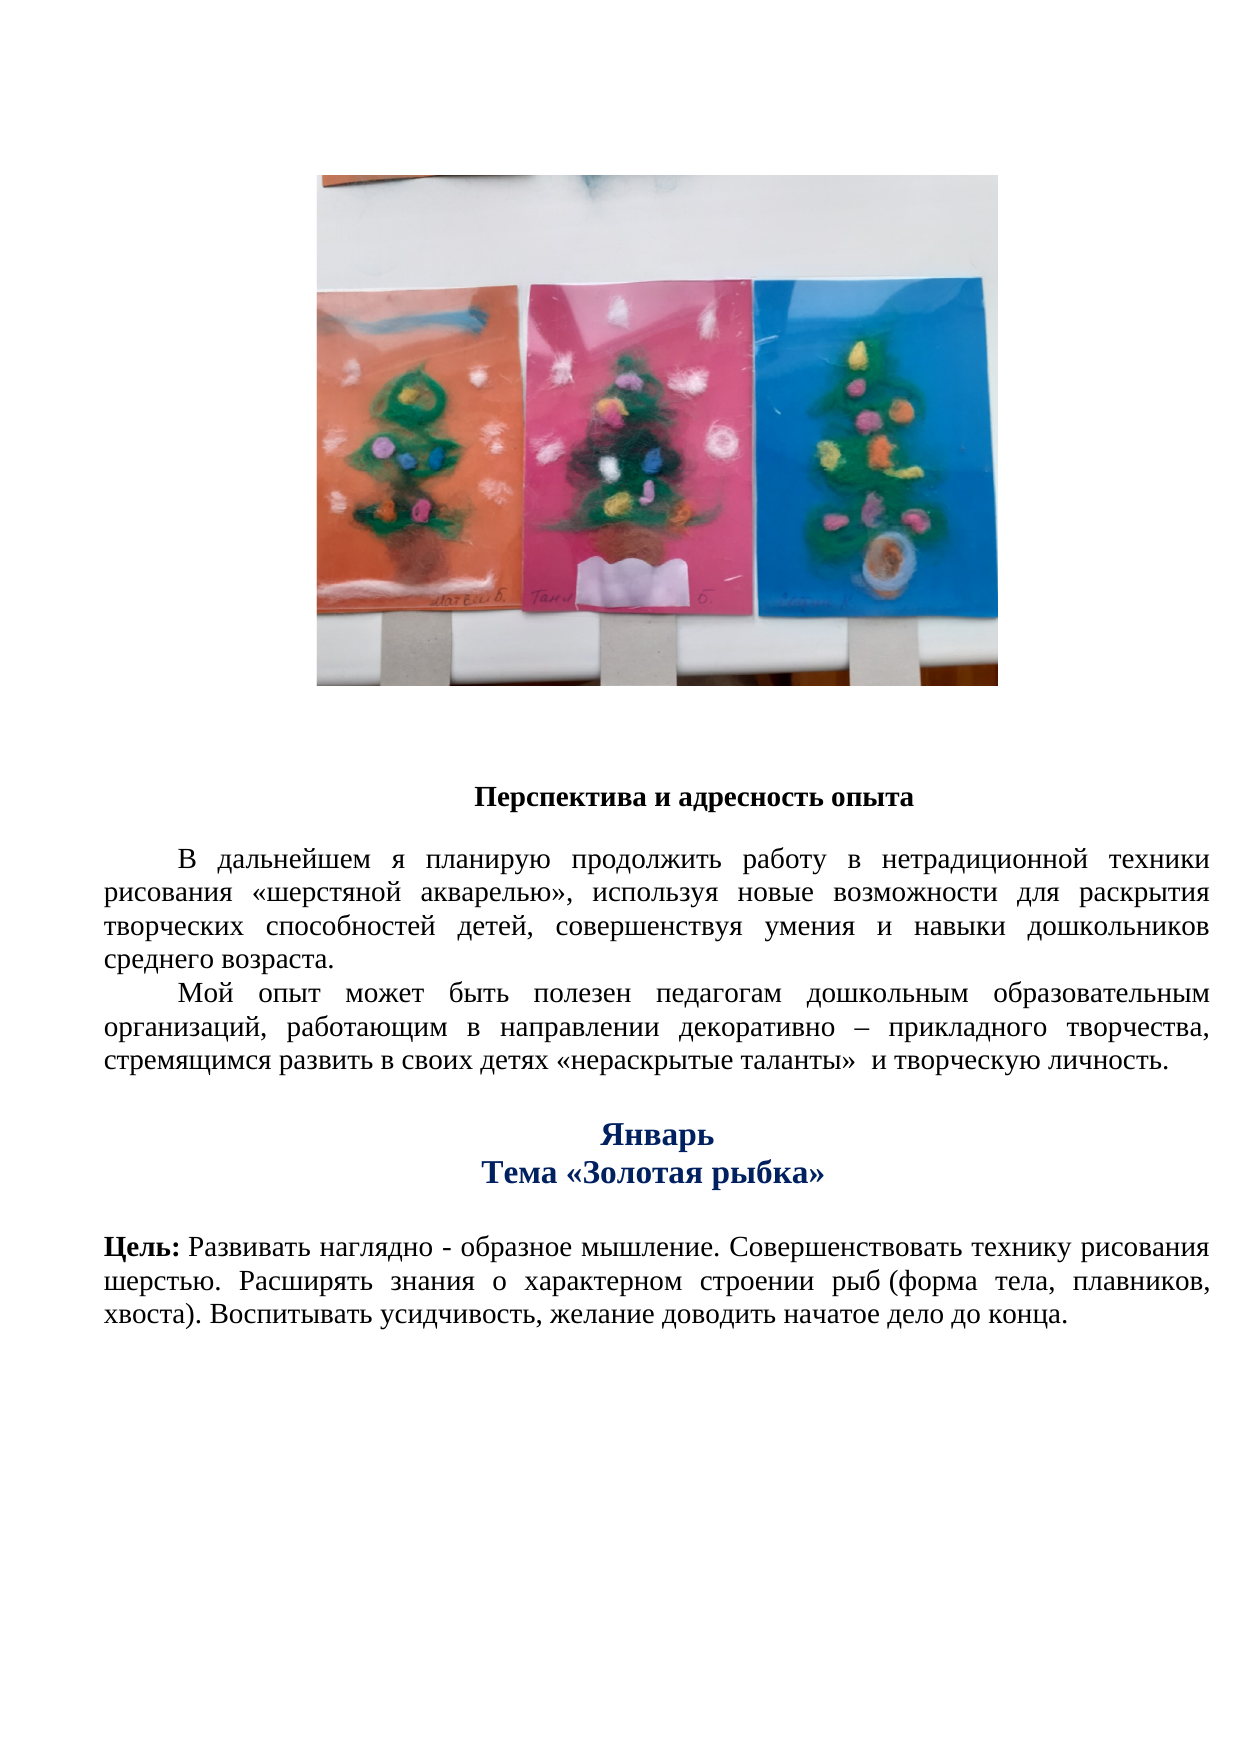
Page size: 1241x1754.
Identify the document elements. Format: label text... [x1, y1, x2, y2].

text Январь [103, 1114, 1211, 1152]
text Перспектива и адресность опыта [103, 779, 1211, 813]
text Тема «Золотая рыбка» [103, 1152, 1211, 1191]
text Цель: Развивать наглядно - образное мышление. Совершенствовать технику рисования шерстью. Расширять знания о характерном строении рыб (форма тела, плавников, хвоста). Воспитывать усидчивость, желание доводить начатое дело до конца. [103, 1229, 1211, 1330]
picture [317, 175, 997, 686]
text В дальнейшем я планирую продолжить работу в нетрадиционной техники рисования «шерстяной акварелью», используя новые возможности для раскрытия творческих способностей детей, совершенствуя умения и навыки дошкольников среднего возраста. [103, 841, 1211, 975]
text Мой опыт может быть полезен педагогам дошкольным образовательным организаций, работающим в направлении декоративно – прикладного творчества, стремящимся развить в своих детях «нераскрытые таланты» и творческую личность. [103, 975, 1211, 1076]
